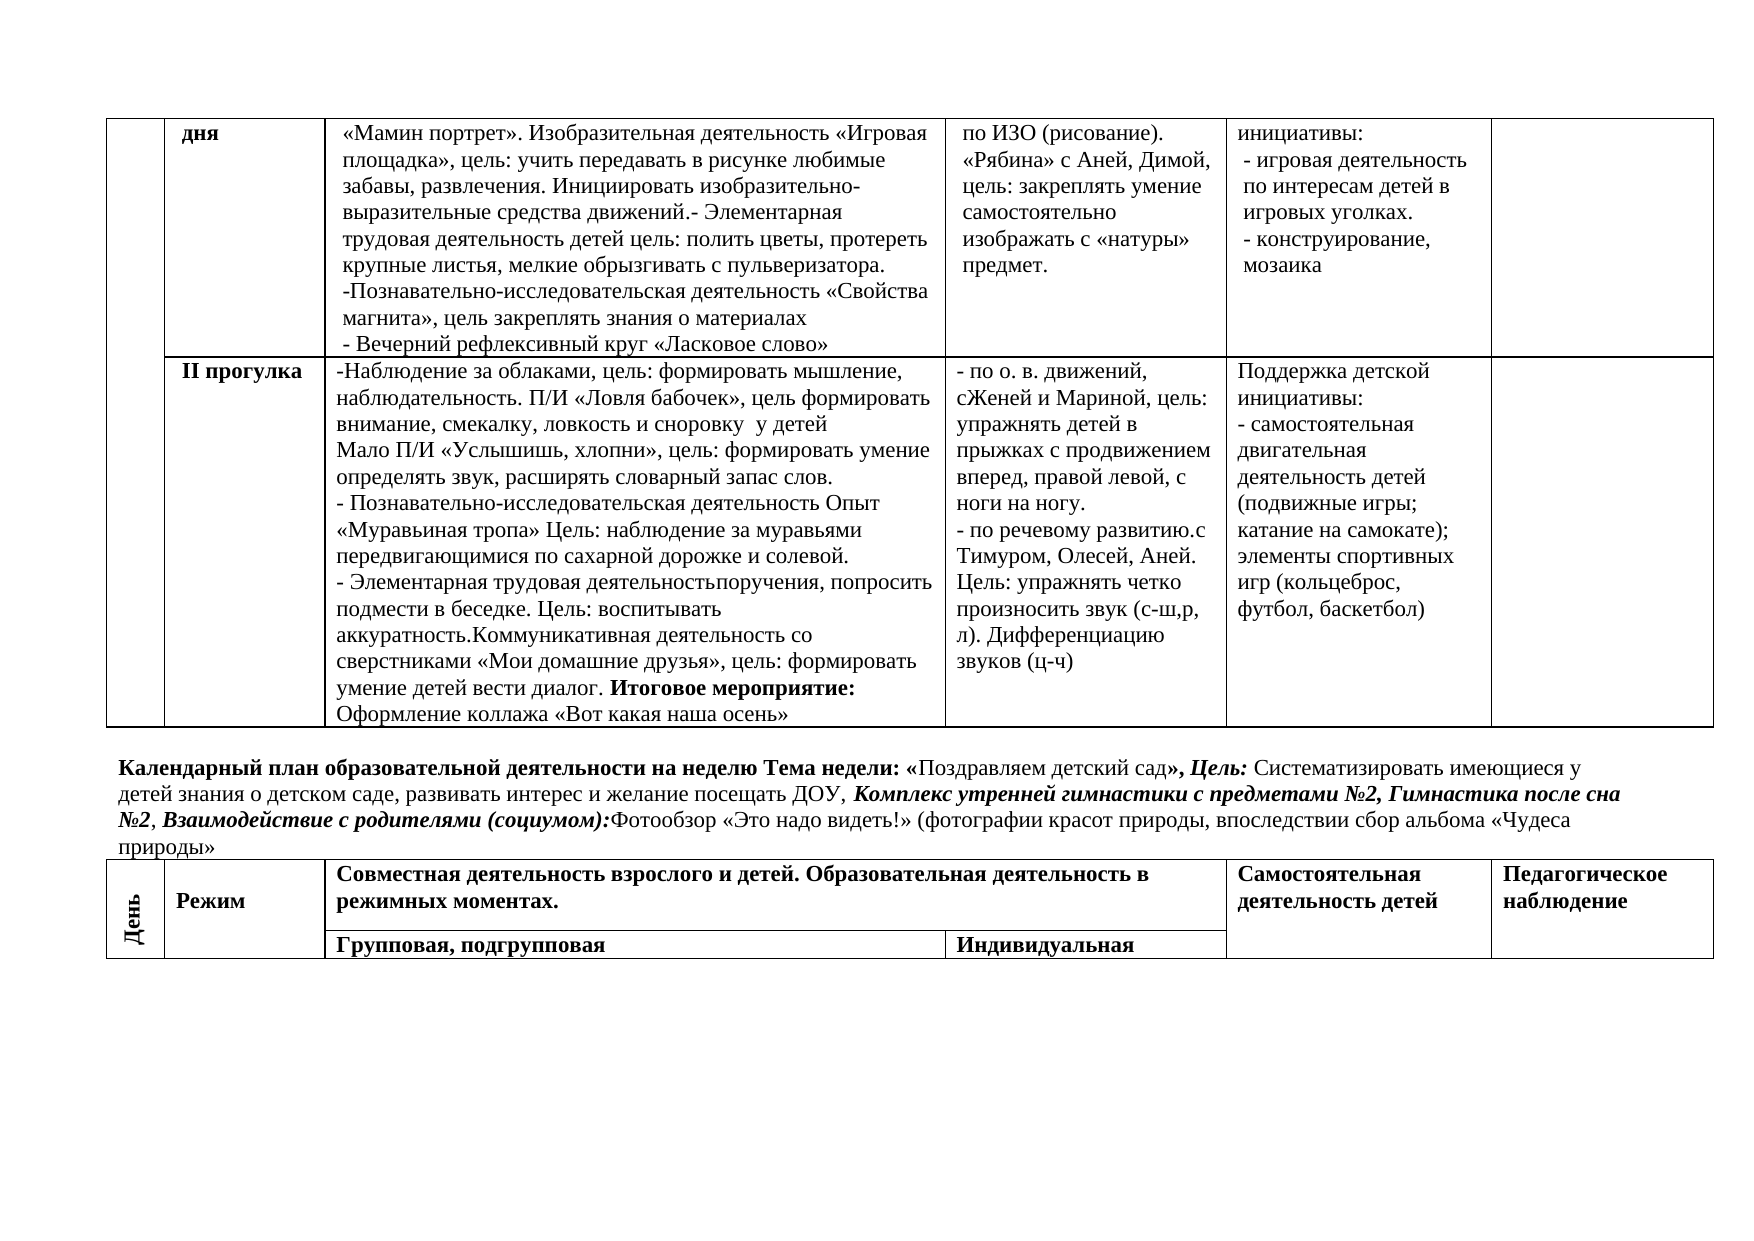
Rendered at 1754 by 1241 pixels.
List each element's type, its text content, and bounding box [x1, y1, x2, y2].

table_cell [326, 119, 945, 356]
table_cell -Наблюдение за облаками, цель: формировать мышление, наблюдательность. П/И «Ловля бабочек», цель формировать внимание, смекалку, ловкость и сноровку у детей Мало П/И «Услышишь, хлопни», цель: формировать умение определять звук, расширять словарный запас слов. - Познавательно-исследовательская деятельность Опыт «Муравьиная тропа» Цель: наблюдение за муравьями передвигающимися по сахарной дорожке и солевой. - Элементарная трудовая деятельностьпоручения, попросить подмести в беседке. Цель: воспитывать аккуратность.Коммуникативная деятельность со сверстниками «Мои домашние друзья», цель: формировать умение детей вести диалог. Итоговое мероприятие: Оформление коллажа «Вот какая наша осень» [326, 358, 945, 726]
table_cell Групповая, подгрупповая [326, 931, 945, 957]
table_cell - по о. в. движений, сЖеней и Мариной, цель: упражнять детей в прыжках с продвижением вперед, правой левой, с ноги на ногу. - по речевому развитию.с Тимуром, Олесей, Аней. Цель: упражнять четко произносить звук (с-ш,р, л). Дифференциацию звуков (ц-ч) [946, 358, 1226, 726]
table_header День [107, 860, 164, 957]
table_cell II прогулка [165, 358, 324, 726]
table_cell II половина дня [165, 119, 324, 356]
table_header Совместная деятельность взрослого и детей. Образовательная деятельность в режимных моментах. [326, 860, 1226, 930]
text Календарный план образовательной деятельности на неделю Тема недели: «Поздравляем детский сад», Цель: Систематизировать имеющиеся у детей знания о детском саде, развивать интерес и желание посещать ДОУ, Комплекс утренней гимнастики с предметами №2, Гимнастика после сна №2, Взаимодействие с родителями (социумом):Фотообзор «Это надо видеть!» (фотографии красот природы, впоследствии сбор альбома «Чудеса природы» [118, 754, 1636, 859]
table_cell [1492, 119, 1713, 356]
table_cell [1227, 119, 1491, 356]
table_cell [1492, 358, 1713, 726]
table_cell Поддержка детской инициативы: - самостоятельная двигательная деятельность детей (подвижные игры; катание на самокате); элементы спортивных игр (кольцеброс, футбол, баскетбол) [1227, 358, 1491, 726]
table_cell Индивидуальная [946, 931, 1226, 957]
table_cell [946, 119, 1226, 356]
table_header Педагогическое наблюдение [1492, 860, 1713, 957]
table_header Режим [165, 860, 324, 957]
table_header Самостоятельная деятельность детей [1227, 860, 1491, 957]
